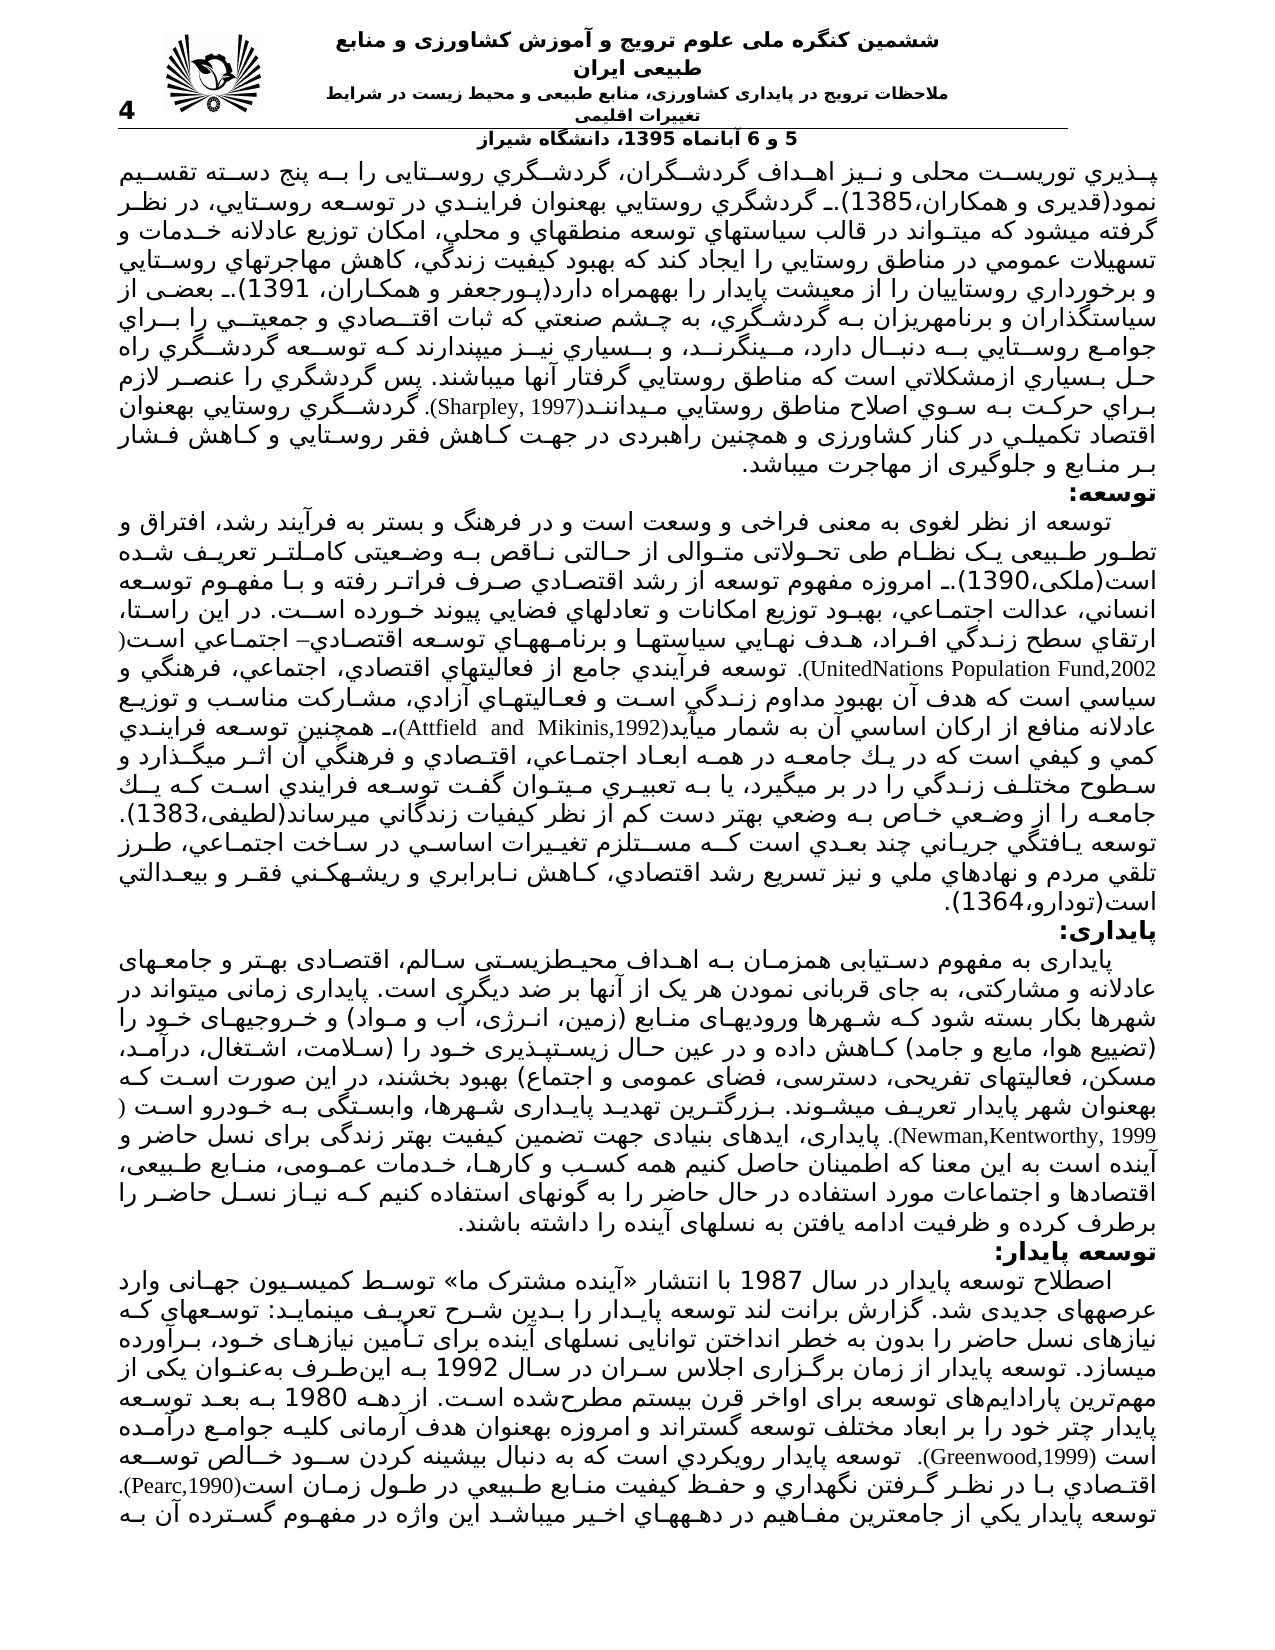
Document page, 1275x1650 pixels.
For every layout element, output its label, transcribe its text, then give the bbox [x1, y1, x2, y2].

text توسعه پایدار: [118, 1237, 1157, 1266]
text توسعه از نظر لغوی به معنی فراخی و وسعت است و در فرهنگ و بستر به فرآیند رشد، افتراق و تطور طبیعی یک نظام طی تحولاتی متوالی از حالتی ناقص به وضعیتی کاملتر تعریف شده است(ملکی،1390). امروزه مفهوم توسعه از رشد اقتصـادي صـرف فراتـر رفته و با مفهوم توسعه انساني، عدالت اجتمـاعي، بهبـود توزيع امكانات و تعادلهاي فضايي پيوند خـورده اسـت. در اين راستا، ارتقاي سطح زنـدگي افـراد، هـدف نهـايي سياستها و برنامههاي توسعه اقتصادي– اجتماعي اسـت(UnitedNations Population Fund,2002). توسعه فرآيندي جامع از فعاليتهاي اقتصادي، اجتماعي، فرهنگي و سياسي است كه هدف آن بهبود مداوم زندگي است و فعاليتهاي آزادي، مشاركت مناسب و توزيع عادلانه منافع از اركان اساسي آن به شمار ميآيد(Attfield and Mikinis,1992)، همچنین توسعه فرايندي كمي و كيفي است كه در يـك جامعـه در همـه ابعـاد اجتمـاعي، اقتـصادي و فرهنگي آن اثر ميگذارد و سـطوح مختلـف زنـدگي را در بر ميگيرد، يا بـه تعبيـري مـيتـوان گفـت توسـعه فرايندي است كه يـك جامعـه را از وضـعي خـاص بـه وضعي بهتر دست كم از نظر كيفيات زندگاني ميرساند(لطیفی،1383). توسعه يـافتگي جريـاني چند بعـدي است كـه مسـتلزم تغييرات اساسي در ساخت اجتماعي، طرز تلقي مردم و نهادهاي ملي و نيز تسريع رشد اقتصادي، كاهش نابرابري و ريشهكني فقر و بيعدالتي است(تودارو،1364). [118, 508, 1157, 916]
text پایداری به مفهوم دستیابی همزمان به اهداف محیطزیستی سالم، اقتصادی بهتر و جامعهای عادلانه و مشارکتی، به جای قربانی نمودن هر یک از آنها بر ضد دیگری است. پایداری زمانی میتواند در شهرها بکار بسته شود که شهرها ورودیهای منابع (زمین، انرژی، آب و مواد) و خروجیهای خود را (تضییع هوا، مایع و جامد) کاهش داده و در عین حال زیستپذیری خود را (سلامت، اشتغال، درآمد، مسکن، فعالیتهای تفریحی، دسترسی، فضای عمومی و اجتماع) بهبود بخشند، در این صورت است که بهعنوان شهر پایدار تعریف میشوند. بزرگترین تهدید پایداری شهرها، وابستگی به خودرو است (Newman,Kentworthy, 1999). پایداری، ایدهای بنیادی جهت تضمین کیفیت بهتر زندگی برای نسل حاضر و آینده است به این معنا که اطمینان حاصل کنیم همه کسب و کارها، خدمات عمومی، منابع طبیعی، اقتصادها و اجتماعات مورد استفاده در حال حاضر را به گونهای استفاده کنیم که نیاز نسل حاضر را برطرف کرده و ظرفیت ادامه یافتن به نسلهای آینده را داشته باشند. [118, 945, 1157, 1237]
picture [164, 32, 263, 114]
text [118, 158, 1157, 478]
text توسعه: [118, 478, 1157, 508]
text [118, 1266, 1157, 1528]
text پایداری: [118, 916, 1157, 945]
